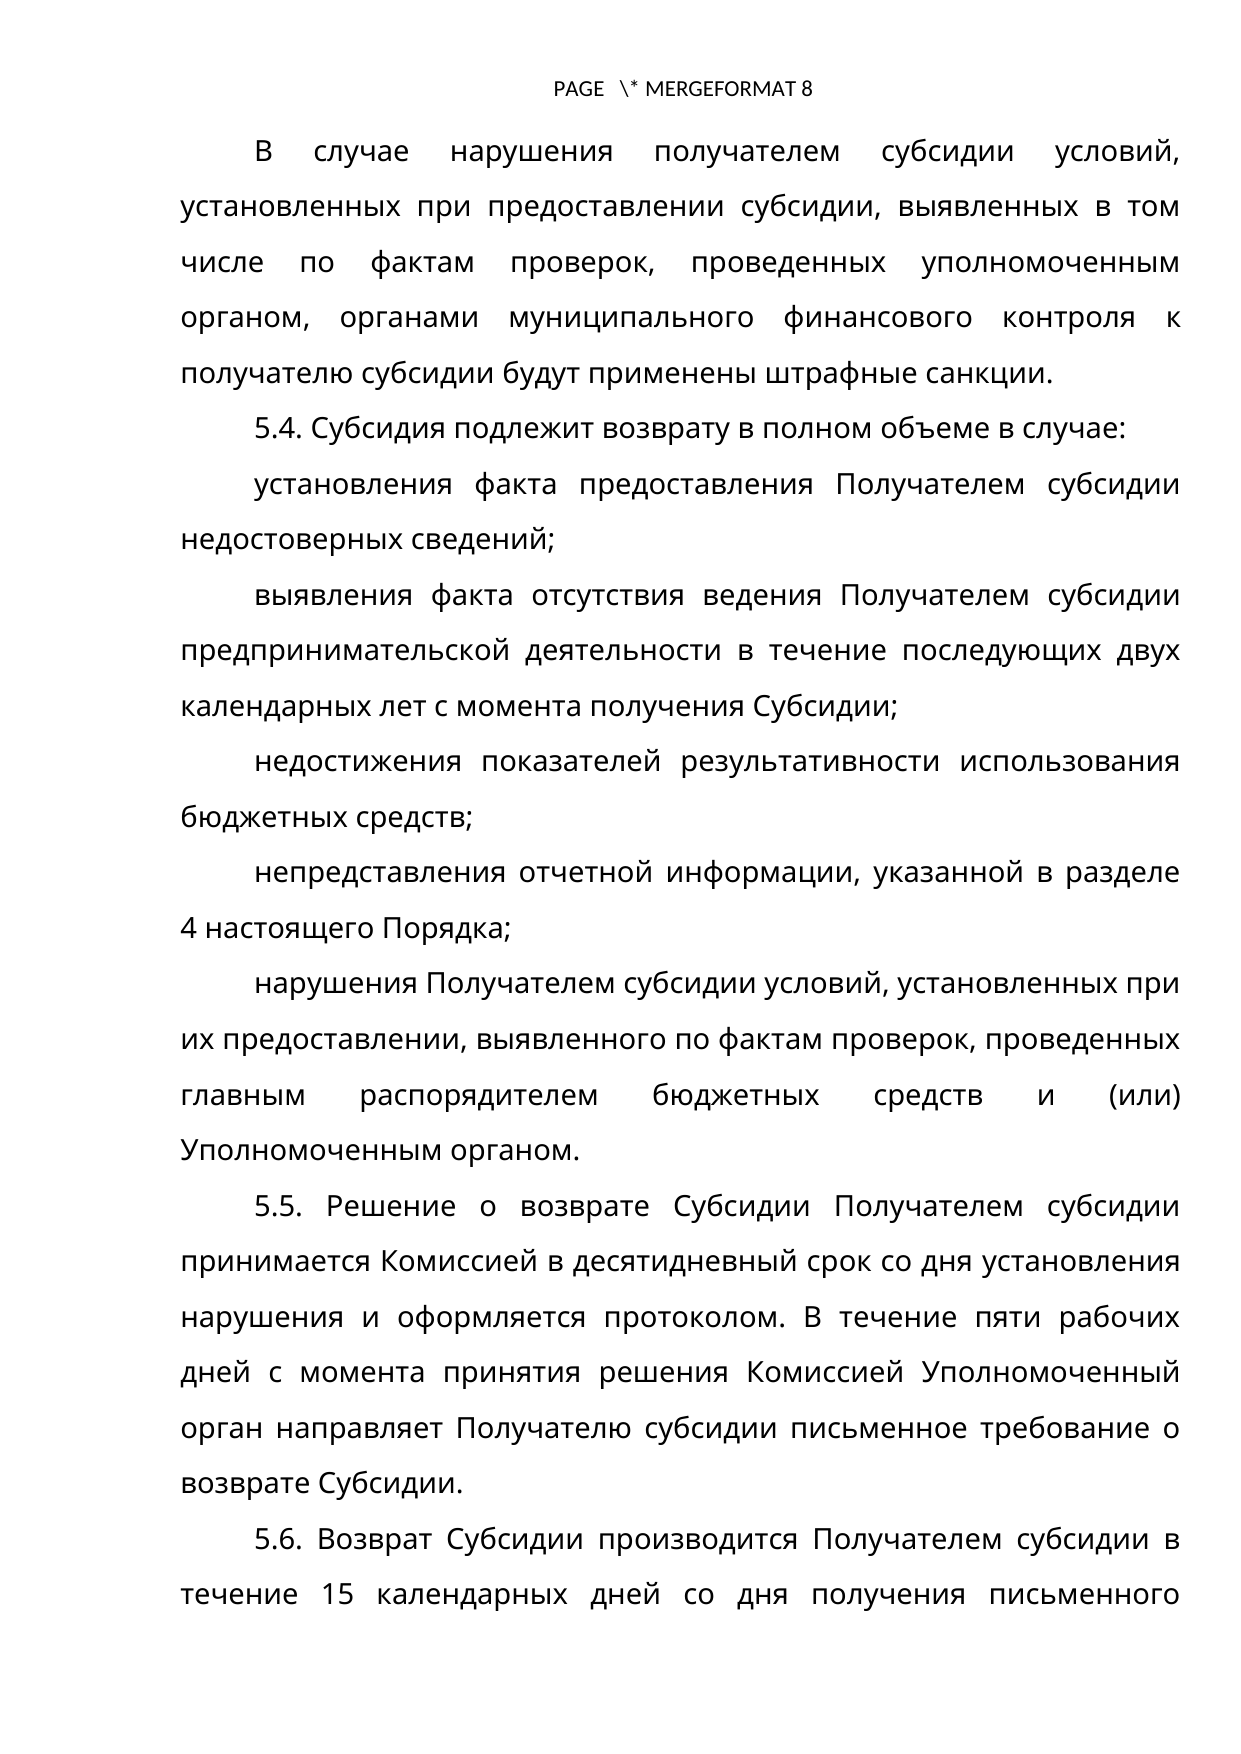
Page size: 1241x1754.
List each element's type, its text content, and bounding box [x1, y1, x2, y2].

text нарушения Получателем субсидии условий, установленных при их предоставлении, выявленного по фактам проверок, проведенных главным распорядителем бюджетных средств и (или) Уполномоченным органом. [180, 963, 1181, 1169]
text выявления факта отсутствия ведения Получателем субсидии предпринимательской деятельности в течение последующих двух календарных лет с момента получения Субсидии; [180, 574, 1181, 725]
text установления факта предоставления Получателем субсидии недостоверных сведений; [180, 463, 1181, 558]
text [180, 1518, 1181, 1613]
text 5.5. Решение о возврате Субсидии Получателем субсидии принимается Комиссией в десятидневный срок со дня установления нарушения и оформляется протоколом. В течение пяти рабочих дней с момента принятия решения Комиссией Уполномоченный орган направляет Получателю субсидии письменное требование о возврате Субсидии. [180, 1185, 1181, 1502]
text непредставления отчетной информации, указанной в разделе 4 настоящего Порядка; [180, 852, 1181, 947]
text 5.4. Субсидия подлежит возврату в полном объеме в случае: [180, 407, 1181, 447]
text В случае нарушения получателем субсидии условий, установленных при предоставлении субсидии, выявленных в том числе по фактам проверок, проведенных уполномоченным органом, органами муниципального финансового контроля к получателю субсидии будут применены штрафные санкции. [180, 130, 1181, 392]
text недостижения показателей результативности использования бюджетных средств; [180, 741, 1181, 836]
